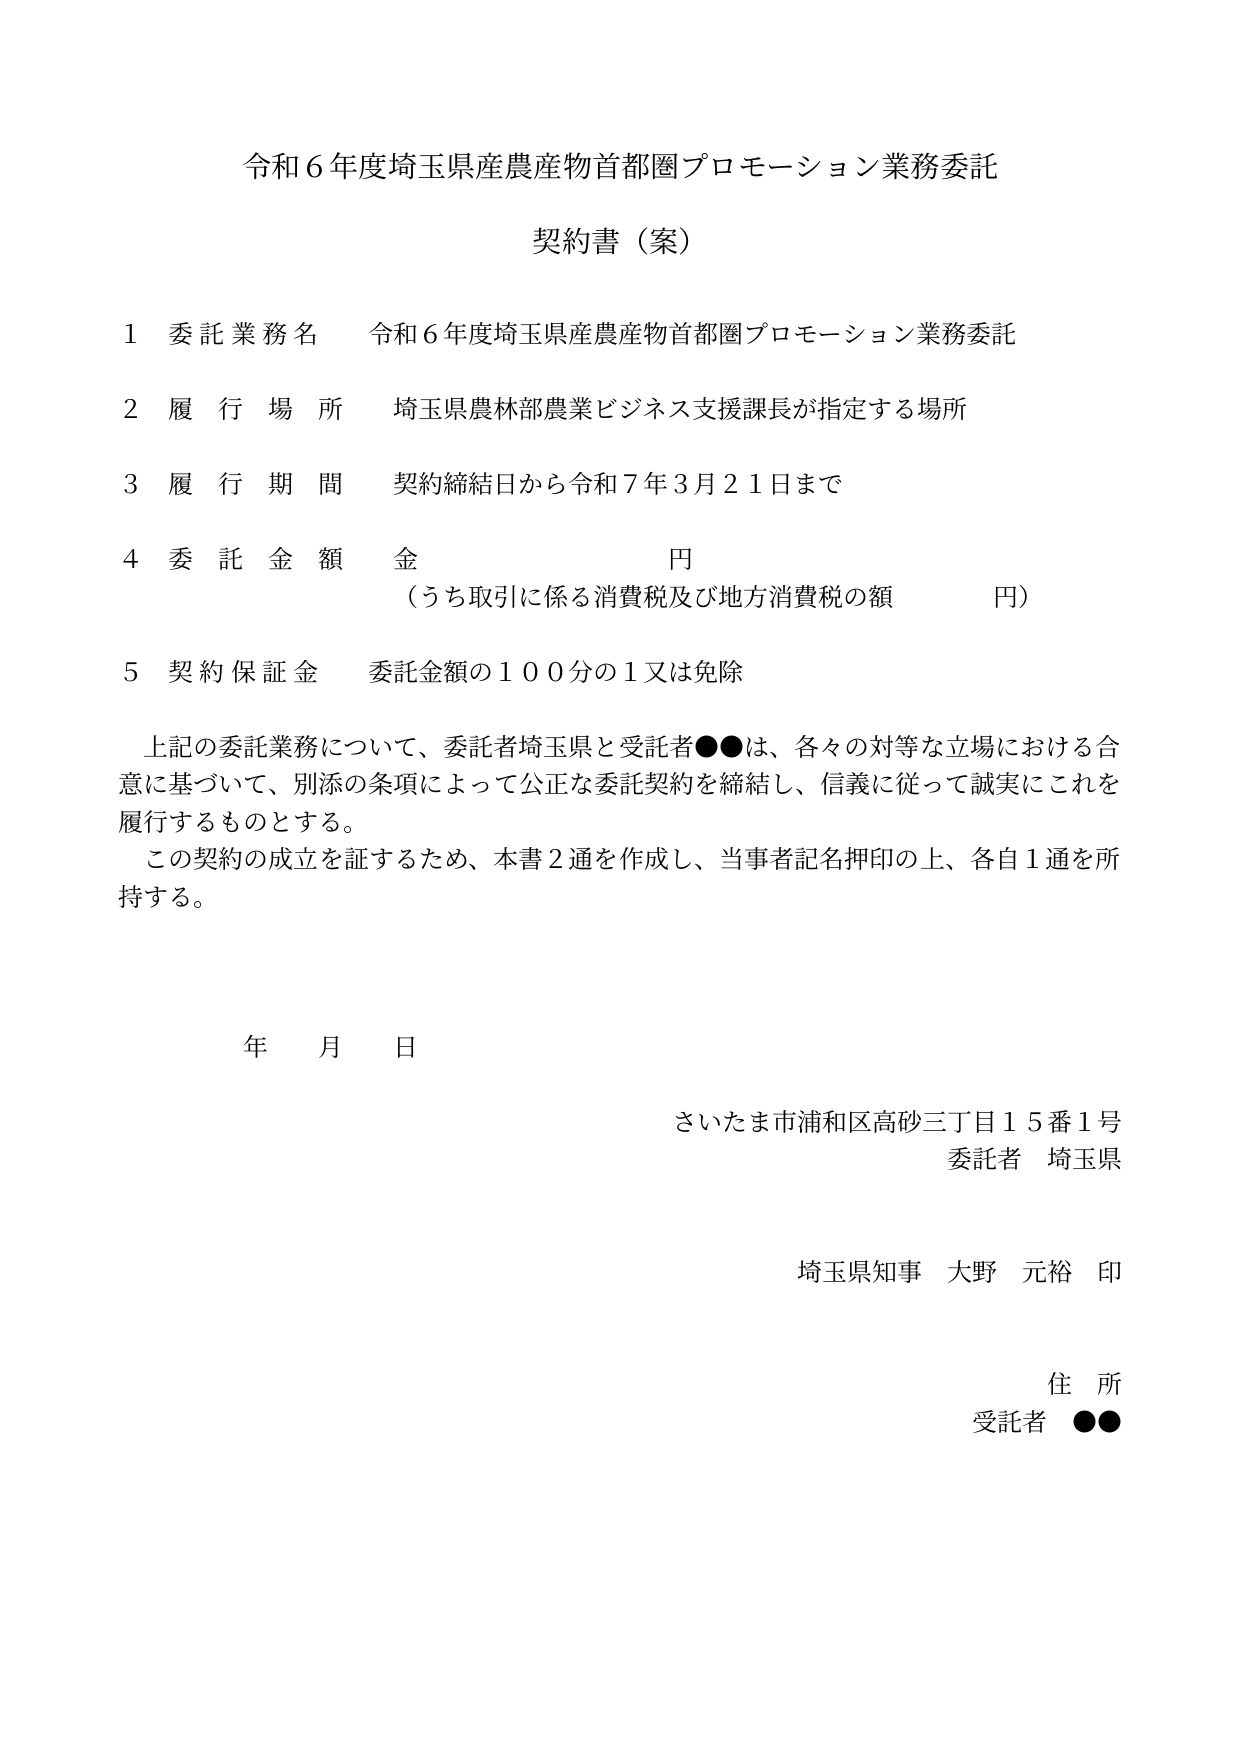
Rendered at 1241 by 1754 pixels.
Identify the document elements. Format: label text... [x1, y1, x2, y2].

text ４ 委 託 金 額 金 円 [118, 539, 1122, 577]
text （うち取引に係る消費税及び地方消費税の額 円） [118, 577, 1122, 614]
text ５ 契 約 保 証 金 委託金額の１００分の１又は免除 [118, 652, 1122, 689]
text １ 委 託 業 務 名 令和６年度埼玉県産農産物首都圏プロモーション業務委託 [118, 314, 1122, 352]
text 令和６年度埼玉県産農産物首都圏プロモーション業務委託 [118, 127, 1122, 202]
text 契約書（案） [118, 202, 1122, 277]
text ２ 履 行 場 所 埼玉県農林部農業ビジネス支援課長が指定する場所 [118, 389, 1122, 427]
text 委託者 埼玉県 [118, 1139, 1122, 1177]
text 埼玉県知事 大野 元裕 印 [118, 1252, 1122, 1289]
text 年 月 日 [118, 1027, 1122, 1064]
text ３ 履 行 期 間 契約締結日から令和７年３月２１日まで [118, 464, 1122, 502]
text 住 所 [118, 1364, 1122, 1402]
text 上記の委託業務について、委託者埼玉県と受託者●●は、各々の対等な立場における合意に基づいて、別添の条項によって公正な委託契約を締結し、信義に従って誠実にこれを履行するものとする。 [118, 727, 1122, 839]
text さいたま市浦和区高砂三丁目１５番１号 [118, 1102, 1122, 1139]
text 受託者 ●● [118, 1402, 1122, 1439]
text この契約の成立を証するため、本書２通を作成し、当事者記名押印の上、各自１通を所持する。 [118, 839, 1122, 914]
